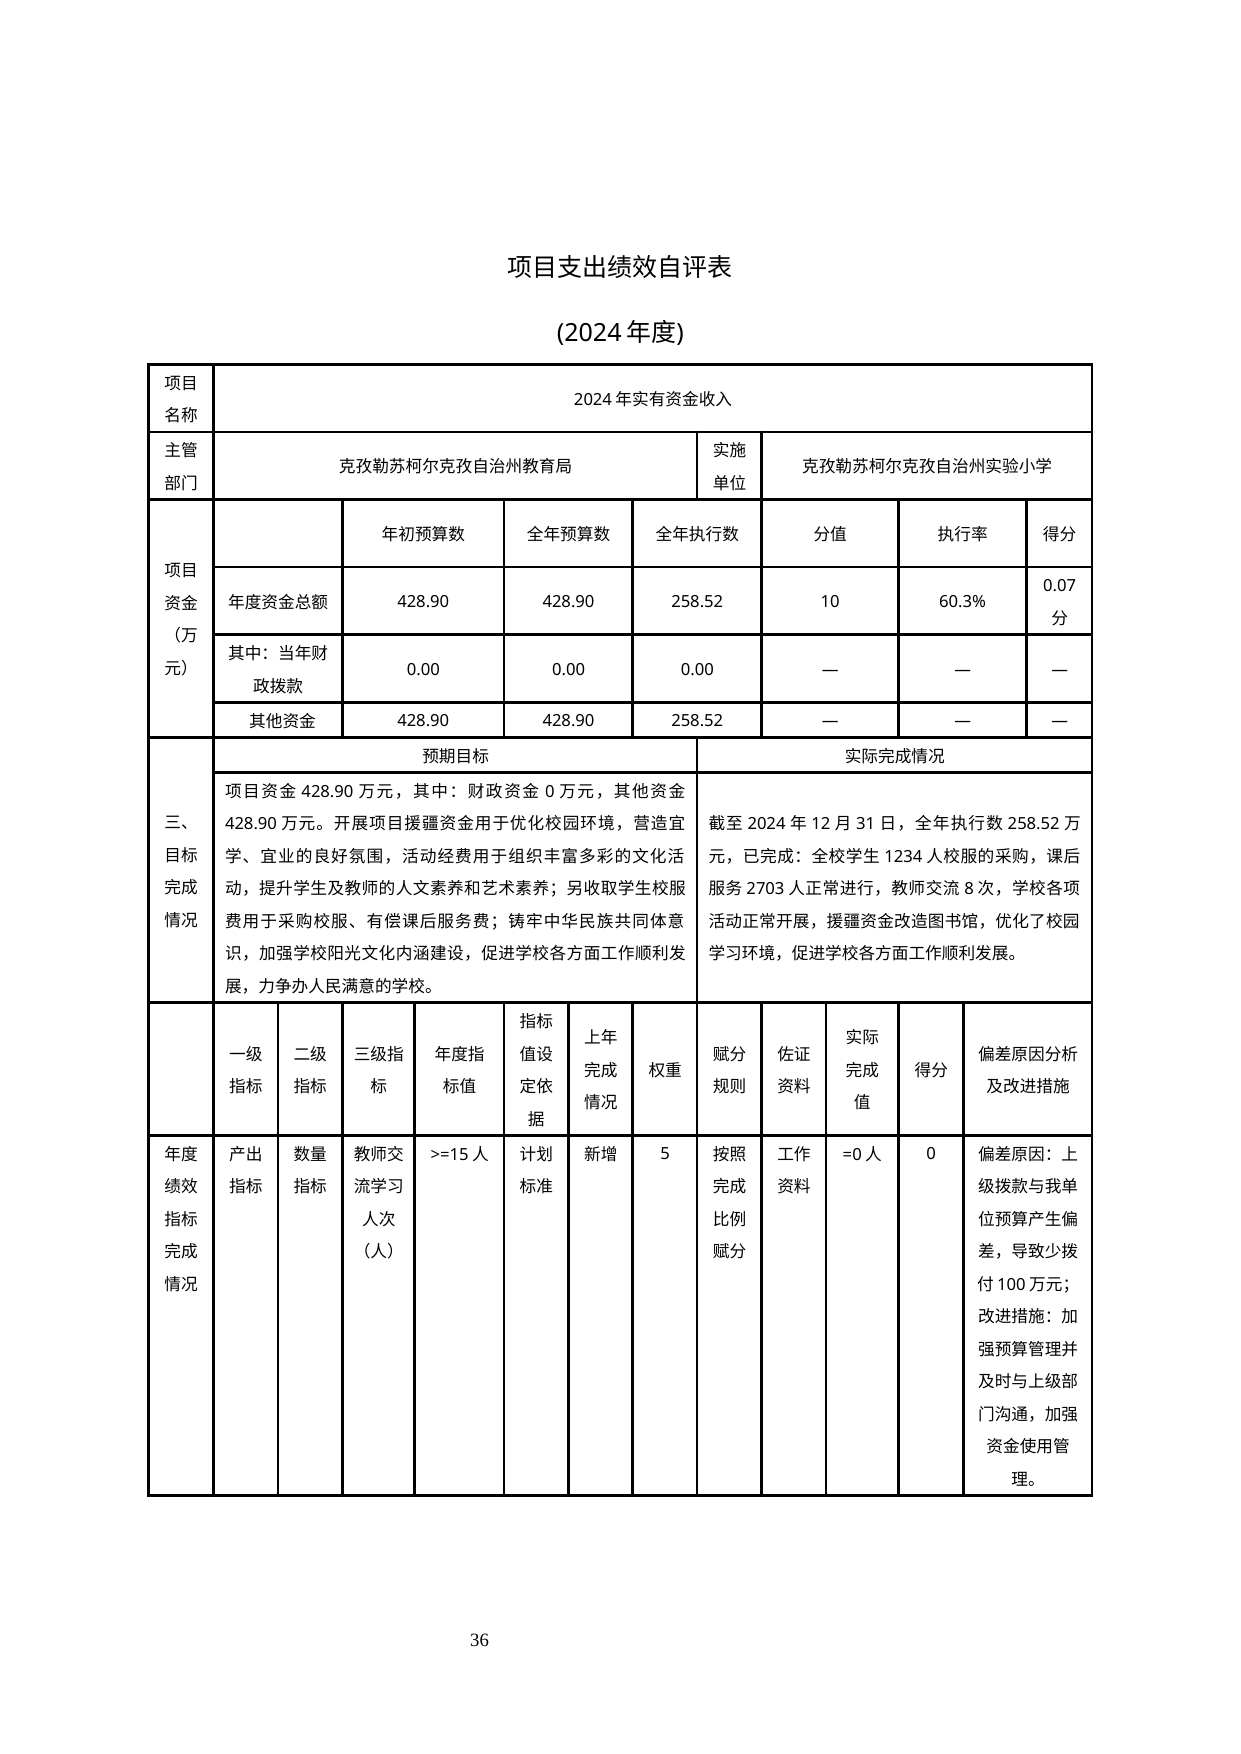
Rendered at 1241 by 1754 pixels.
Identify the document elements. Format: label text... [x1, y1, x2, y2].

table_cell — [763, 704, 897, 736]
table_cell 主管部门 [150, 433, 212, 498]
table_cell 分值 [763, 501, 897, 566]
table_cell — [763, 636, 897, 701]
table_cell 实施单位 [698, 433, 760, 498]
table_cell 执行率 [900, 501, 1025, 566]
table_cell 年度指标值 [416, 1004, 503, 1134]
table_cell 0.00 [634, 636, 760, 701]
table_cell 新增 [570, 1137, 631, 1494]
table_cell >=15人 [416, 1137, 503, 1494]
table_cell 二级指标 [279, 1004, 341, 1134]
table_cell 截至2024年12月31日，全年执行数258.52万元，已完成：全校学生1234人校服的采购，课后服务2703人正常进行，教师交流8次，学校各项活动正常开展，援疆资金改造图书馆，优化了校园学习环境，促进学校各方面工作顺利发展。 [698, 774, 1091, 1001]
table_cell — [900, 636, 1025, 701]
table_cell 0.00 [344, 636, 503, 701]
table_cell 5 [634, 1137, 696, 1494]
table_cell 实际完成情况 [698, 739, 1091, 771]
table_cell 工作资料 [763, 1137, 825, 1494]
table_cell 佐证资料 [763, 1004, 825, 1134]
table_cell 其中：当年财政拨款 [215, 636, 341, 701]
table_cell 年度资金总额 [215, 568, 341, 633]
table_cell 数量指标 [279, 1137, 341, 1494]
table_cell 项目资金428.90万元，其中：财政资金0万元，其他资金428.90万元。开展项目援疆资金用于优化校园环境，营造宜学、宜业的良好氛围，活动经费用于组织丰富多彩的文化活动，提升学生及教师的人文素养和艺术素养；另收取学生校服费用于采购校服、有偿课后服务费；铸牢中华民族共同体意识，加强学校阳光文化内涵建设，促进学校各方面工作顺利发展，力争办人民满意的学校。 [215, 774, 696, 1001]
table_cell 项目资金 （万元） [150, 501, 212, 736]
table_cell 赋分规则 [698, 1004, 760, 1134]
table_cell 年初预算数 [344, 501, 503, 566]
table_cell 2024年实有资金收入 [215, 366, 1091, 431]
table_cell 三级指标 [344, 1004, 413, 1134]
table_cell 全年执行数 [634, 501, 760, 566]
table_cell 得分 [900, 1004, 962, 1134]
table_cell 全年预算数 [505, 501, 631, 566]
table_cell 预期目标 [215, 739, 696, 771]
table_cell [150, 1004, 212, 1134]
table_cell =0人 [827, 1137, 897, 1494]
table_cell 实际完成值 [827, 1004, 897, 1134]
table_cell 权重 [634, 1004, 696, 1134]
table_cell 指标值设定依据 [505, 1004, 567, 1134]
table_cell 一级指标 [215, 1004, 277, 1134]
table_cell — [900, 704, 1025, 736]
table_cell 产出指标 [215, 1137, 277, 1494]
table_cell 三、目标完成情况 [150, 739, 212, 1001]
table_cell 项目名称 [150, 366, 212, 431]
table_header 项目支出绩效自评表 [148, 233, 1092, 298]
table_cell 计划标准 [505, 1137, 567, 1494]
table_cell 60.3% [900, 568, 1025, 633]
table_cell 上年完成情况 [570, 1004, 631, 1134]
table_cell (2024年度) [148, 298, 1092, 363]
table_cell 428.90 [505, 568, 631, 633]
table_cell 偏差原因：上级拨款与我单位预算产生偏差，导致少拨付100万元；改进措施：加强预算管理并及时与上级部门沟通，加强资金使用管理。 [965, 1137, 1091, 1494]
table_cell 克孜勒苏柯尔克孜自治州教育局 [215, 433, 696, 498]
table_cell 教师交流学习人次（人） [344, 1137, 413, 1494]
table_cell — [1028, 636, 1091, 701]
table_cell [215, 501, 341, 566]
table_cell 428.90 [344, 704, 503, 736]
table_cell 258.52 [634, 704, 760, 736]
table_cell 0 [900, 1137, 962, 1494]
table_cell 按照完成比例赋分 [698, 1137, 760, 1494]
table_cell — [1028, 704, 1091, 736]
table_cell 0.07分 [1028, 568, 1091, 633]
table_cell 0.00 [505, 636, 631, 701]
table_cell 428.90 [505, 704, 631, 736]
table_cell 偏差原因分析及改进措施 [965, 1004, 1091, 1134]
table_cell 其他资金 [215, 704, 341, 736]
table_cell 258.52 [634, 568, 760, 633]
table_cell 年度绩效指标完成情况 [150, 1137, 212, 1494]
table_cell 克孜勒苏柯尔克孜自治州实验小学 [763, 433, 1091, 498]
table_cell 428.90 [344, 568, 503, 633]
table_cell 得分 [1028, 501, 1091, 566]
table_cell 10 [763, 568, 897, 633]
